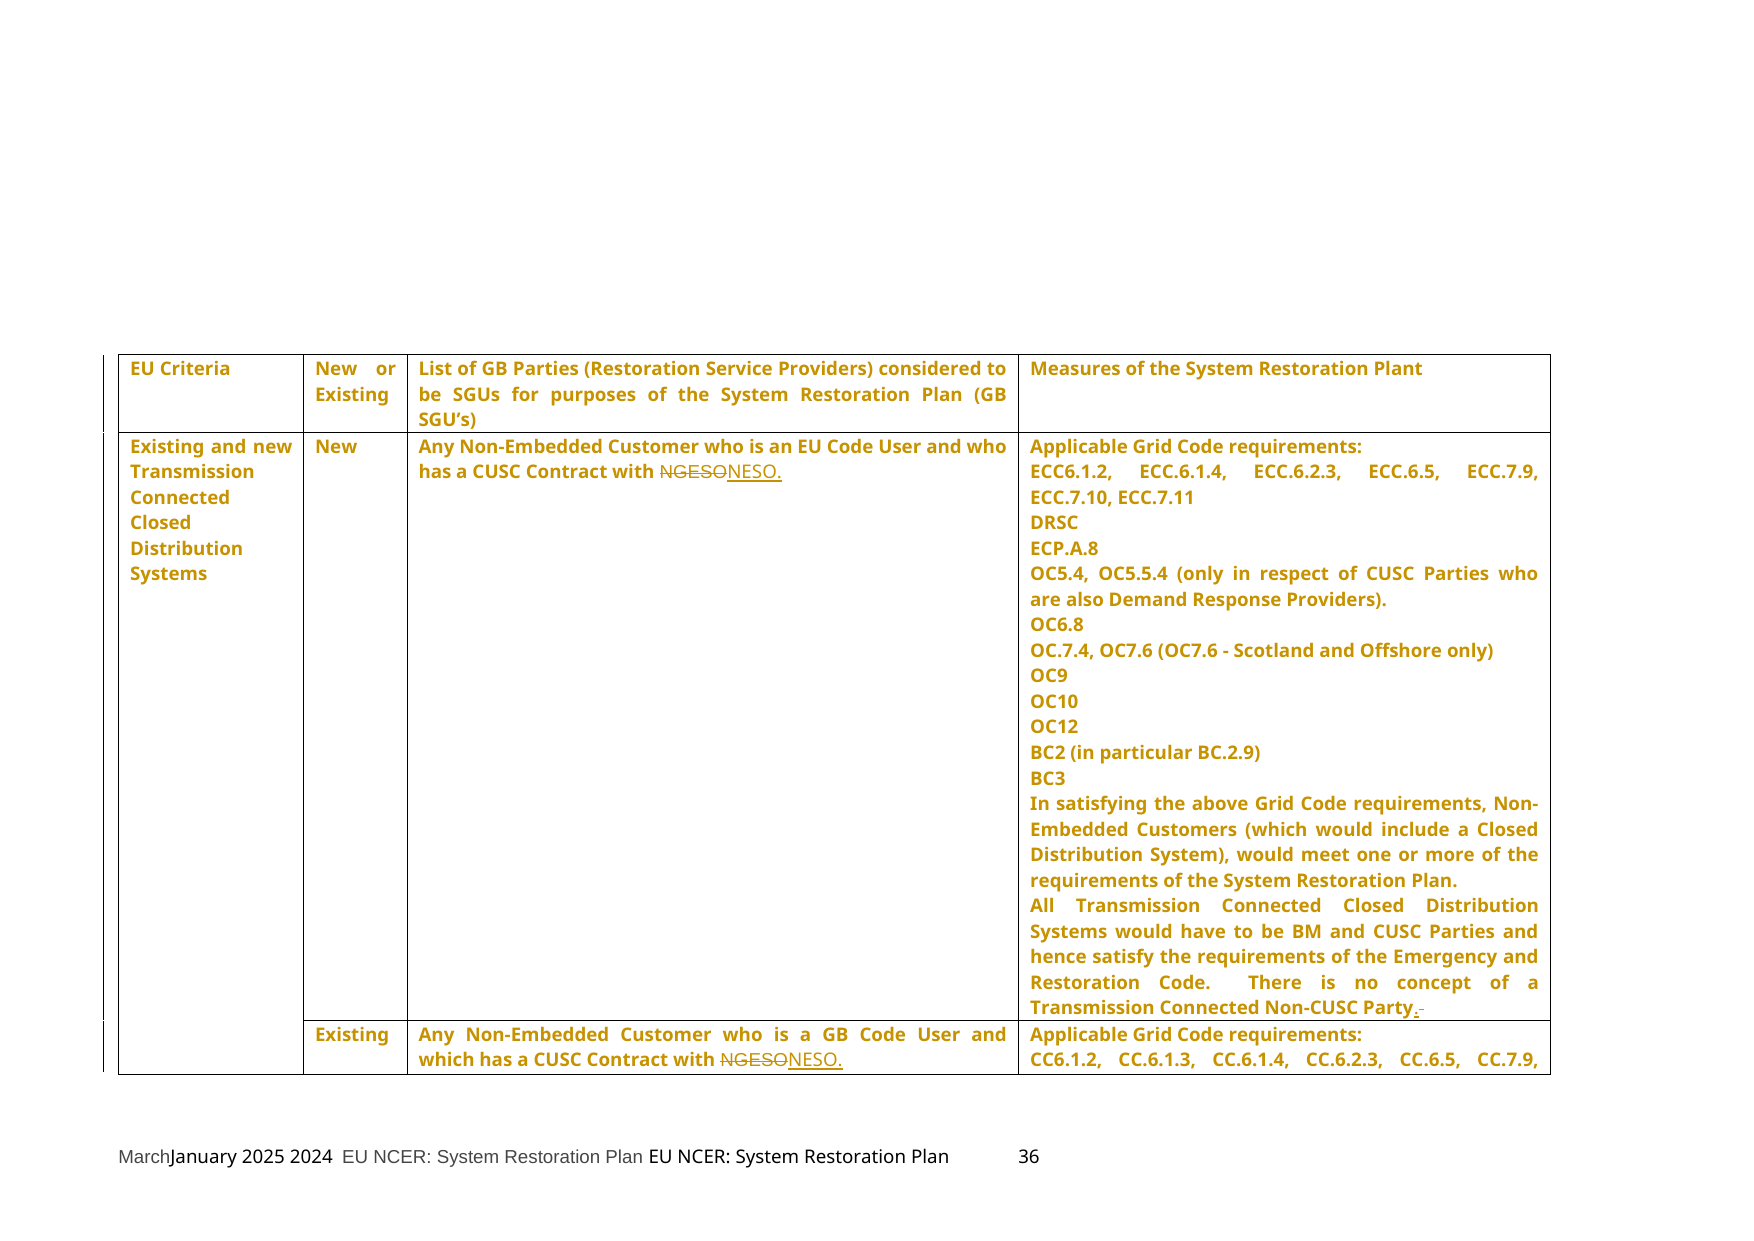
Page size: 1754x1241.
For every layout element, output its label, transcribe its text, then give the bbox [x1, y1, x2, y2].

table_cell Existing [304, 1021, 407, 1074]
table_cell Applicable Grid Code requirements: ECC6.1.2, ECC.6.1.4, ECC.6.2.3, ECC.6.5, ECC.7.9, ECC.7.10, ECC.7.11 DRSC ECP.A.8 OC5.4, OC5.5.4 (only in respect of CUSC Parties who are also Demand Response Providers). OC6.8 OC.7.4, OC7.6 (OC7.6 - Scotland and Offshore only) OC9 OC10 OC12 BC2 (in particular BC.2.9) BC3 In satisfying the above Grid Code requirements, Non-Embedded Customers (which would include a Closed Distribution System), would meet one or more of the requirements of the System Restoration Plan. All Transmission Connected Closed Distribution Systems would have to be BM and CUSC Parties and hence satisfy the requirements of the Emergency and Restoration Code. There is no concept of a Transmission Connected Non-CUSC Party [1019, 433, 1550, 1020]
table_header New or Existing [304, 355, 407, 432]
table_header List of GB Parties (Restoration Service Providers) considered to be SGUs for purposes of the System Restoration Plan (GB SGU’s) [408, 355, 1018, 432]
table_cell Any Non-Embedded Customer who is a GB Code User and which has a CUSC Contract with [408, 1021, 1018, 1074]
table_cell Any Non-Embedded Customer who is an EU Code User and who has a CUSC Contract with [408, 433, 1018, 1020]
table_cell New [304, 433, 407, 1020]
table_header Measures of the System Restoration Plant [1019, 355, 1550, 432]
table_header EU Criteria [119, 355, 303, 432]
table_cell Existing and new Transmission Connected Closed Distribution Systems [119, 433, 303, 1074]
